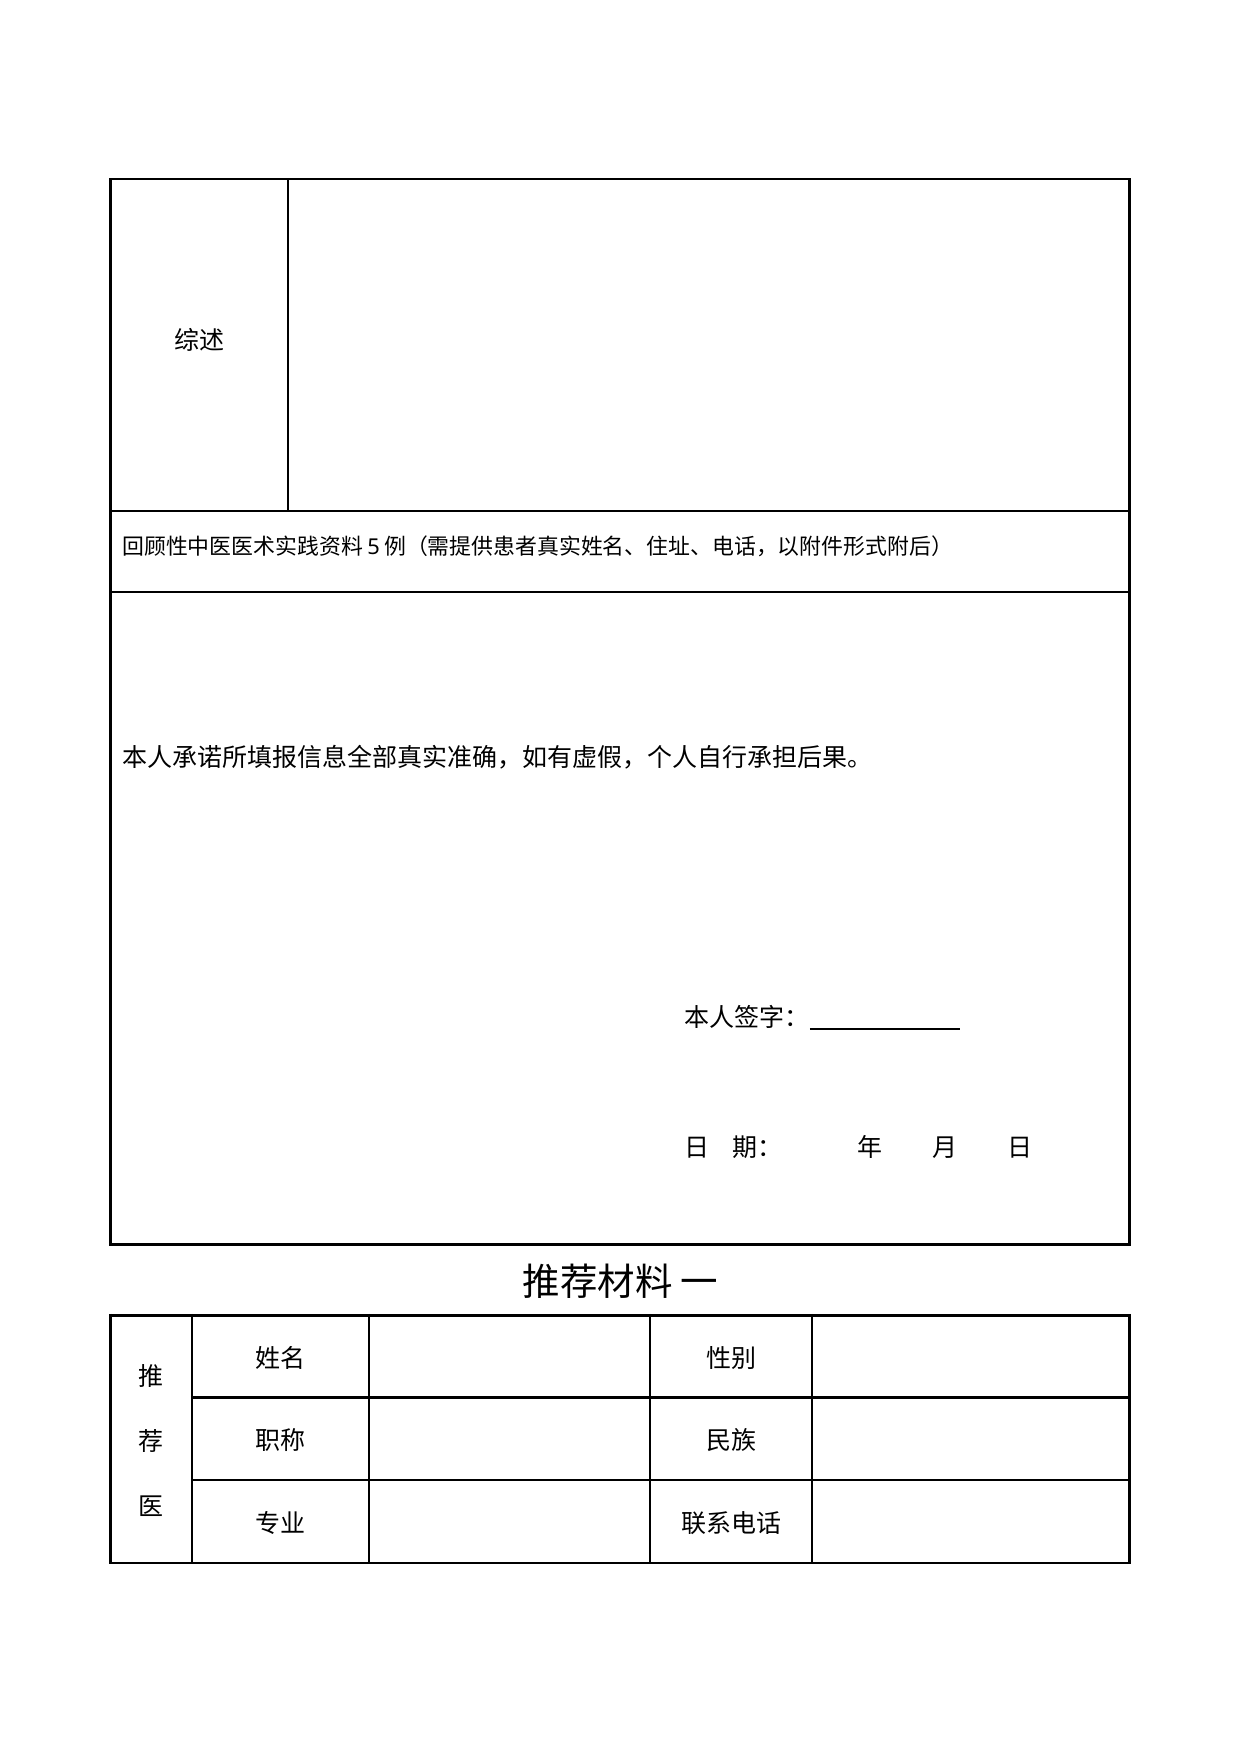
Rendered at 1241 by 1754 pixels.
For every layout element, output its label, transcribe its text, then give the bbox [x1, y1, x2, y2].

table_cell [813, 1481, 1128, 1562]
table_cell 回顾性中医医术实践资料5例（需提供患者真实姓名、住址、电话，以附件形式附后） [112, 512, 1128, 591]
table_cell 姓名 [193, 1317, 368, 1396]
table_cell [370, 1481, 649, 1562]
table_cell 专业 [193, 1481, 368, 1562]
table_cell 推荐材料 一 [111, 1246, 1129, 1314]
table_cell 医术专长 综述 [112, 180, 287, 510]
table_cell [370, 1317, 649, 1396]
table_cell 本人承诺所填报信息全部真实准确，如有虚假，个人自行承担后果。 本人签字： 日 期： 年 月 日 [112, 593, 1128, 1243]
table_cell [813, 1399, 1128, 1479]
table_cell [289, 180, 1128, 510]
table_cell [370, 1399, 649, 1479]
table_cell 联系电话 [651, 1481, 811, 1562]
table_cell 民族 [651, 1399, 811, 1479]
table_cell 推 荐 医 师 基 本 情 况 [112, 1317, 191, 1562]
table_cell 性别 [651, 1317, 811, 1396]
table_cell 职称 [193, 1399, 368, 1479]
table_cell [813, 1317, 1128, 1396]
